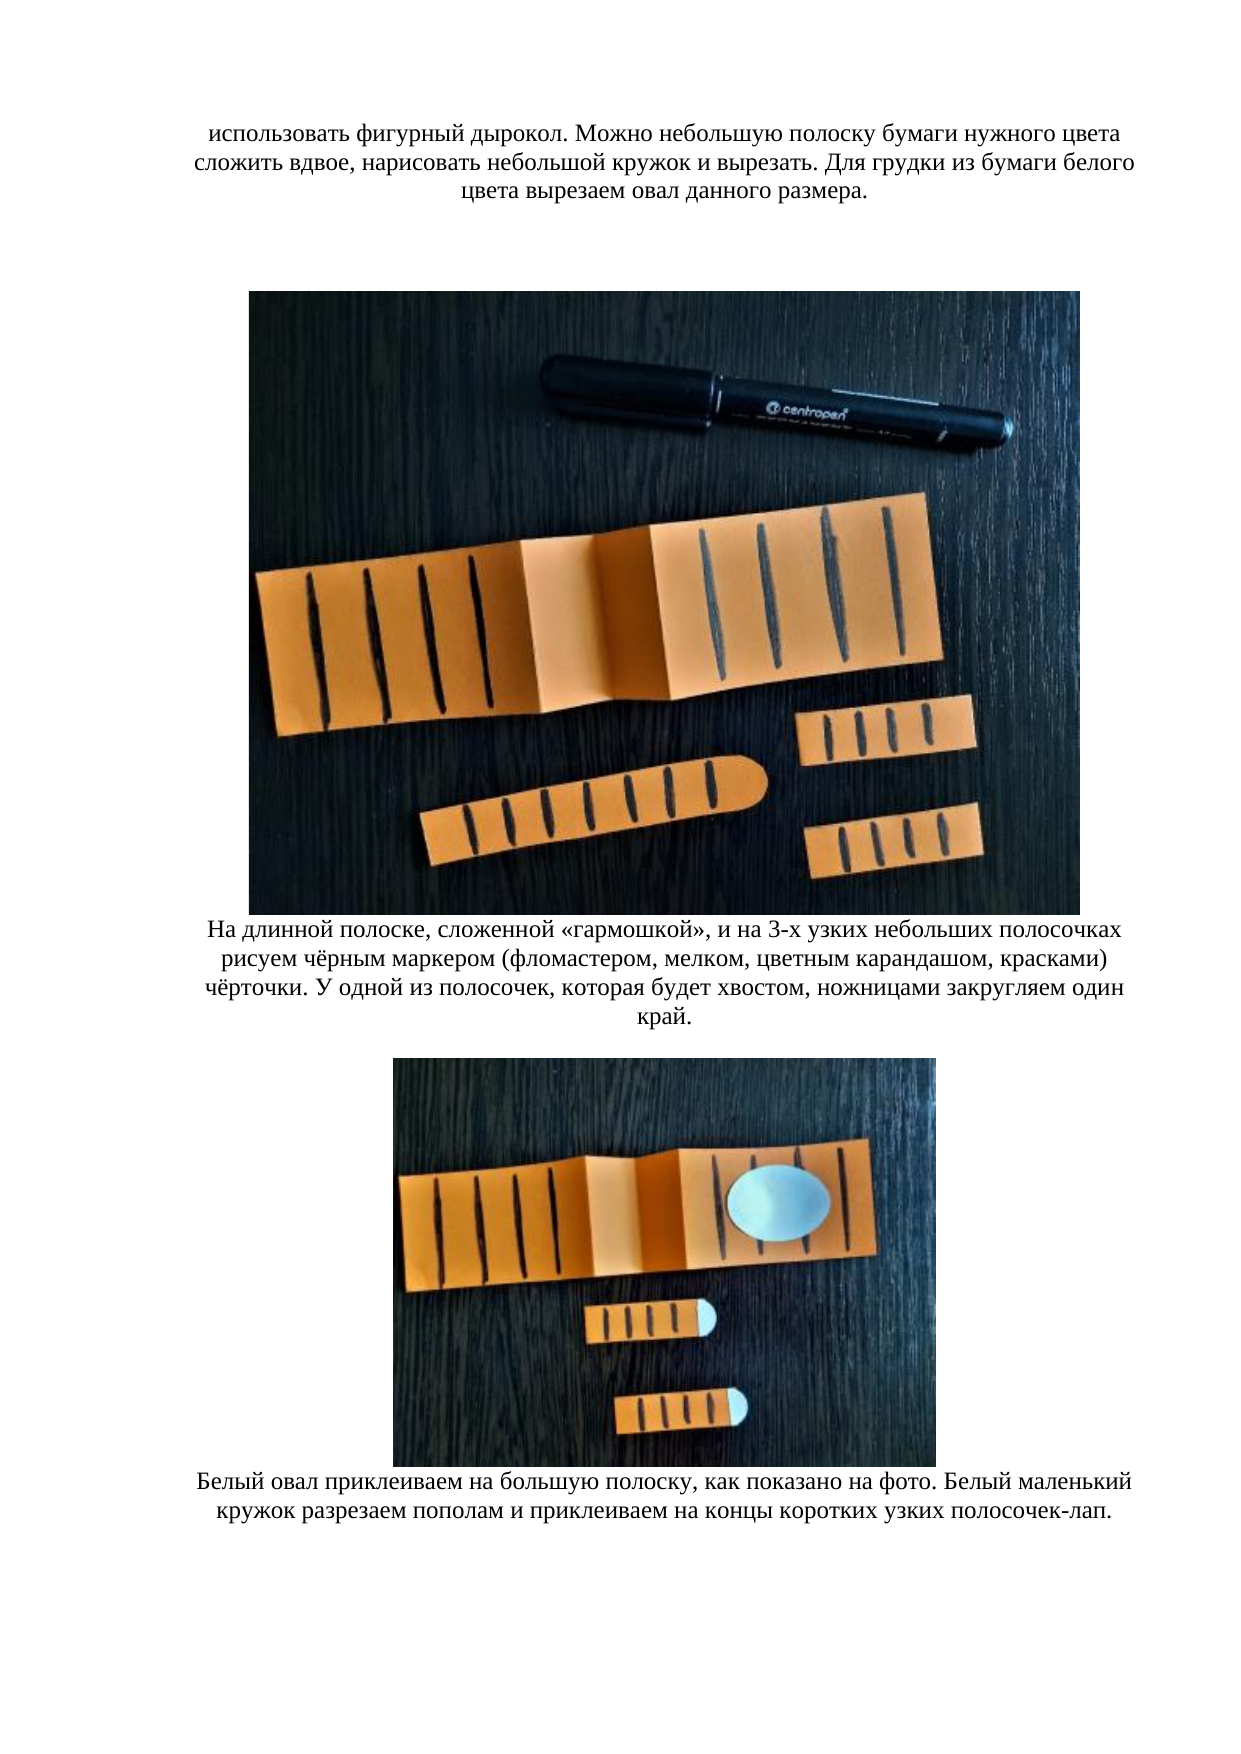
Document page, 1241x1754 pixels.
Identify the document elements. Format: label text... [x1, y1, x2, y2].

picture [248, 291, 1080, 915]
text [177, 118, 1152, 204]
picture [393, 1058, 936, 1467]
